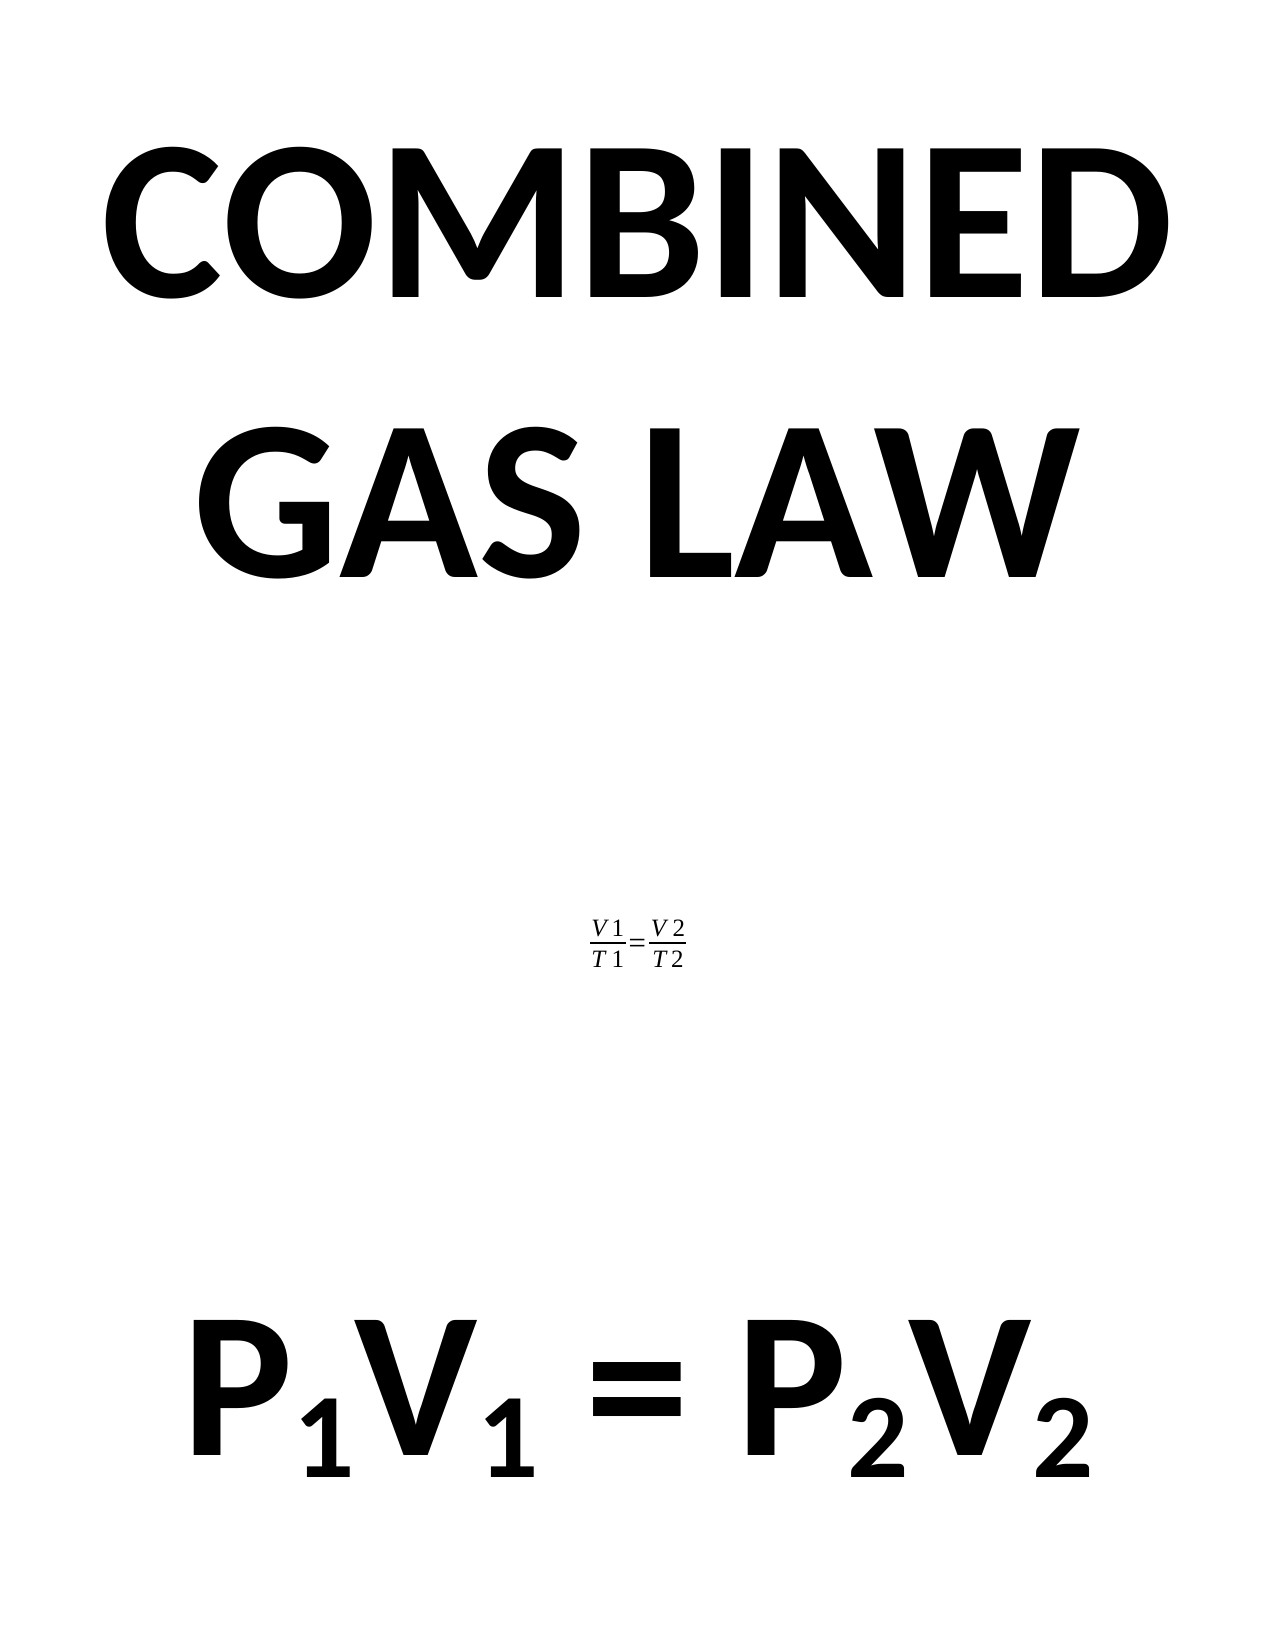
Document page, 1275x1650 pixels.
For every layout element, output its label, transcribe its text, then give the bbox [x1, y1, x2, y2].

text P1V1 = P2V2 [75, 1253, 1200, 1507]
text COMBINED GAS LAW [75, 75, 1200, 634]
